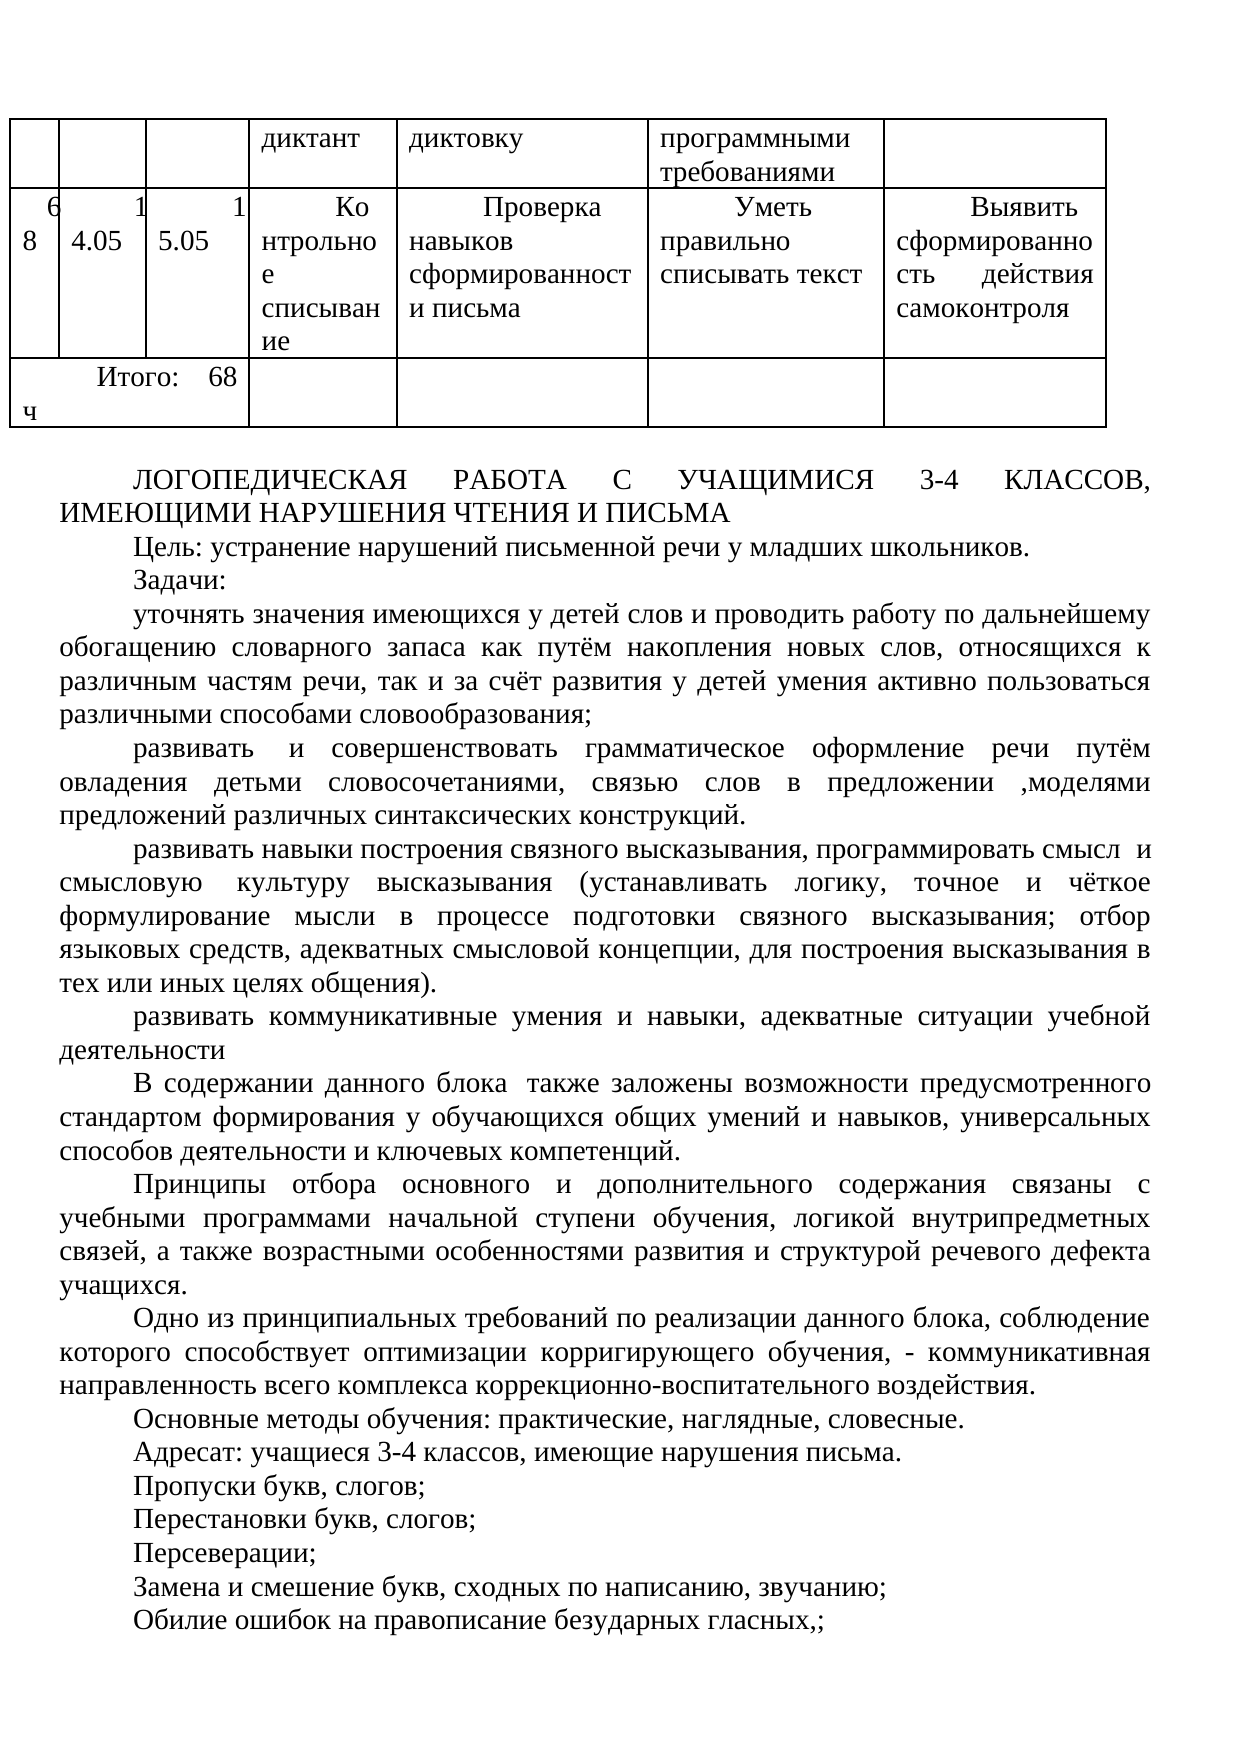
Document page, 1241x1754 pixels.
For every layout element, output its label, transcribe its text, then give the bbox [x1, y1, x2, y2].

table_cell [649, 120, 883, 187]
text Пропуски букв, слогов; [59, 1468, 1152, 1502]
text Персеверации; [59, 1535, 1152, 1569]
table_cell 68 [11, 189, 58, 357]
table_cell Проверка навыков сформированности письма [398, 189, 647, 357]
text Задачи: [59, 562, 1152, 596]
table_cell Выявить сформированность действия самоконтроля [885, 189, 1105, 357]
table_cell [250, 359, 396, 426]
text Обилие ошибок на правописание безударных гласных,; [59, 1602, 1152, 1636]
text уточнять значения имеющихся у детей слов и проводить работу по дальнейшему обогащению словарного запаса как путём накопления новых слов, относящихся к различным частям речи, так и за счёт развития у детей умения активно пользоваться различными способами словообразования; [59, 596, 1152, 730]
text Одно из принципиальных требований по реализации данного блока, соблюдение которого способствует оптимизации корригирующего обучения, - коммуникативная направленность всего комплекса коррекционно-воспитательного воздействия. [59, 1300, 1152, 1401]
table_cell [885, 120, 1105, 187]
table_cell 67 [11, 120, 58, 187]
table_cell Итого: 68 ч [11, 359, 248, 426]
table_cell [147, 120, 248, 187]
text Адресат: учащиеся 3-4 классов, имеющие нарушения письма. [59, 1434, 1152, 1468]
text Цель: устранение нарушений письменной речи у младших школьников. [59, 529, 1152, 562]
text развивать навыки построения связного высказывания, программировать смысл и смысловую культуру высказывания (устанавливать логику, точное и чёткое формулирование мысли в процессе подготовки связного высказывания; отбор языковых средств, адекватных смысловой концепции, для построения высказывания в тех или иных целях общения). [59, 831, 1152, 998]
table_cell 14.05 [60, 189, 145, 357]
table_cell 15.05 [147, 189, 248, 357]
table_cell [60, 120, 145, 187]
table_cell [885, 359, 1105, 426]
text развивать и совершенствовать грамматическое оформление речи путём овладения детьми словосочетаниями, связью слов в предложении ,моделями предложений различных синтаксических конструкций. [59, 730, 1152, 831]
table_cell Уметь правильно списывать текст [649, 189, 883, 357]
text ЛОГОПЕДИЧЕСКАЯ РАБОТА С УЧАЩИМИСЯ 3-4 КЛАССОВ, ИМЕЮЩИМИ НАРУШЕНИЯ ЧТЕНИЯ И ПИСЬМА [59, 462, 1152, 529]
text развивать коммуникативные умения и навыки, адекватные ситуации учебной деятельности [59, 998, 1152, 1066]
text Перестановки букв, слогов; [59, 1502, 1152, 1535]
table_cell [398, 359, 647, 426]
text Основные методы обучения: практические, наглядные, словесные. [59, 1401, 1152, 1434]
table_cell Контрольное списывание [250, 189, 396, 357]
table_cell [398, 120, 647, 187]
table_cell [250, 120, 396, 187]
text В содержании данного блока также заложены возможности предусмотренного стандартом формирования у обучающихся общих умений и навыков, универсальных способов деятельности и ключевых компетенций. [59, 1066, 1152, 1166]
table_cell [649, 359, 883, 426]
text Замена и смешение букв, сходных по написанию, звучанию; [59, 1569, 1152, 1602]
text Принципы отбора основного и дополнительного содержания связаны с учебными программами начальной ступени обучения, логикой внутрипредметных связей, а также возрастными особенностями развития и структурой речевого дефекта учащихся. [59, 1166, 1152, 1300]
